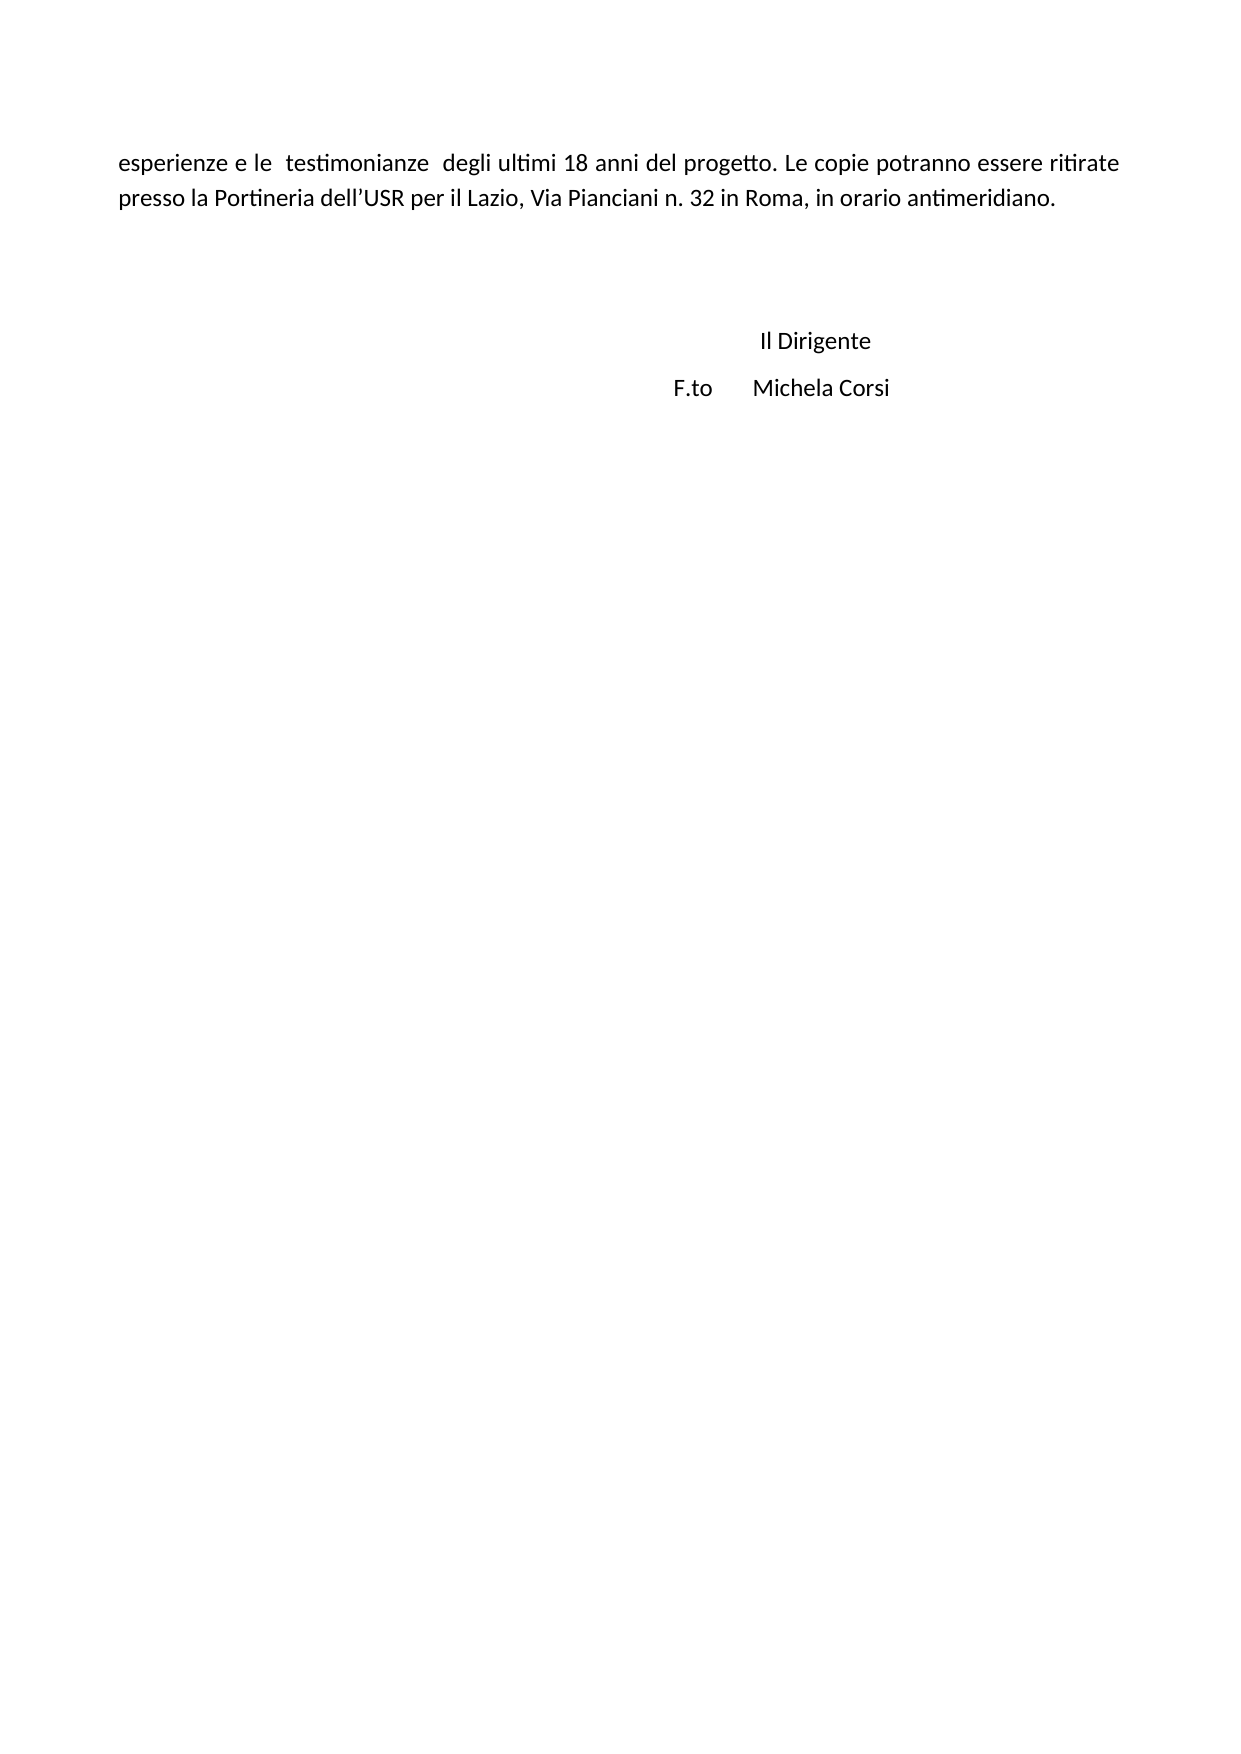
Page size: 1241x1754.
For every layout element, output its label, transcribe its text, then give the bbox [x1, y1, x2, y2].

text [118, 148, 1122, 213]
text Il Dirigente [266, 325, 1122, 356]
text F.to Michela Corsi [266, 373, 1122, 403]
